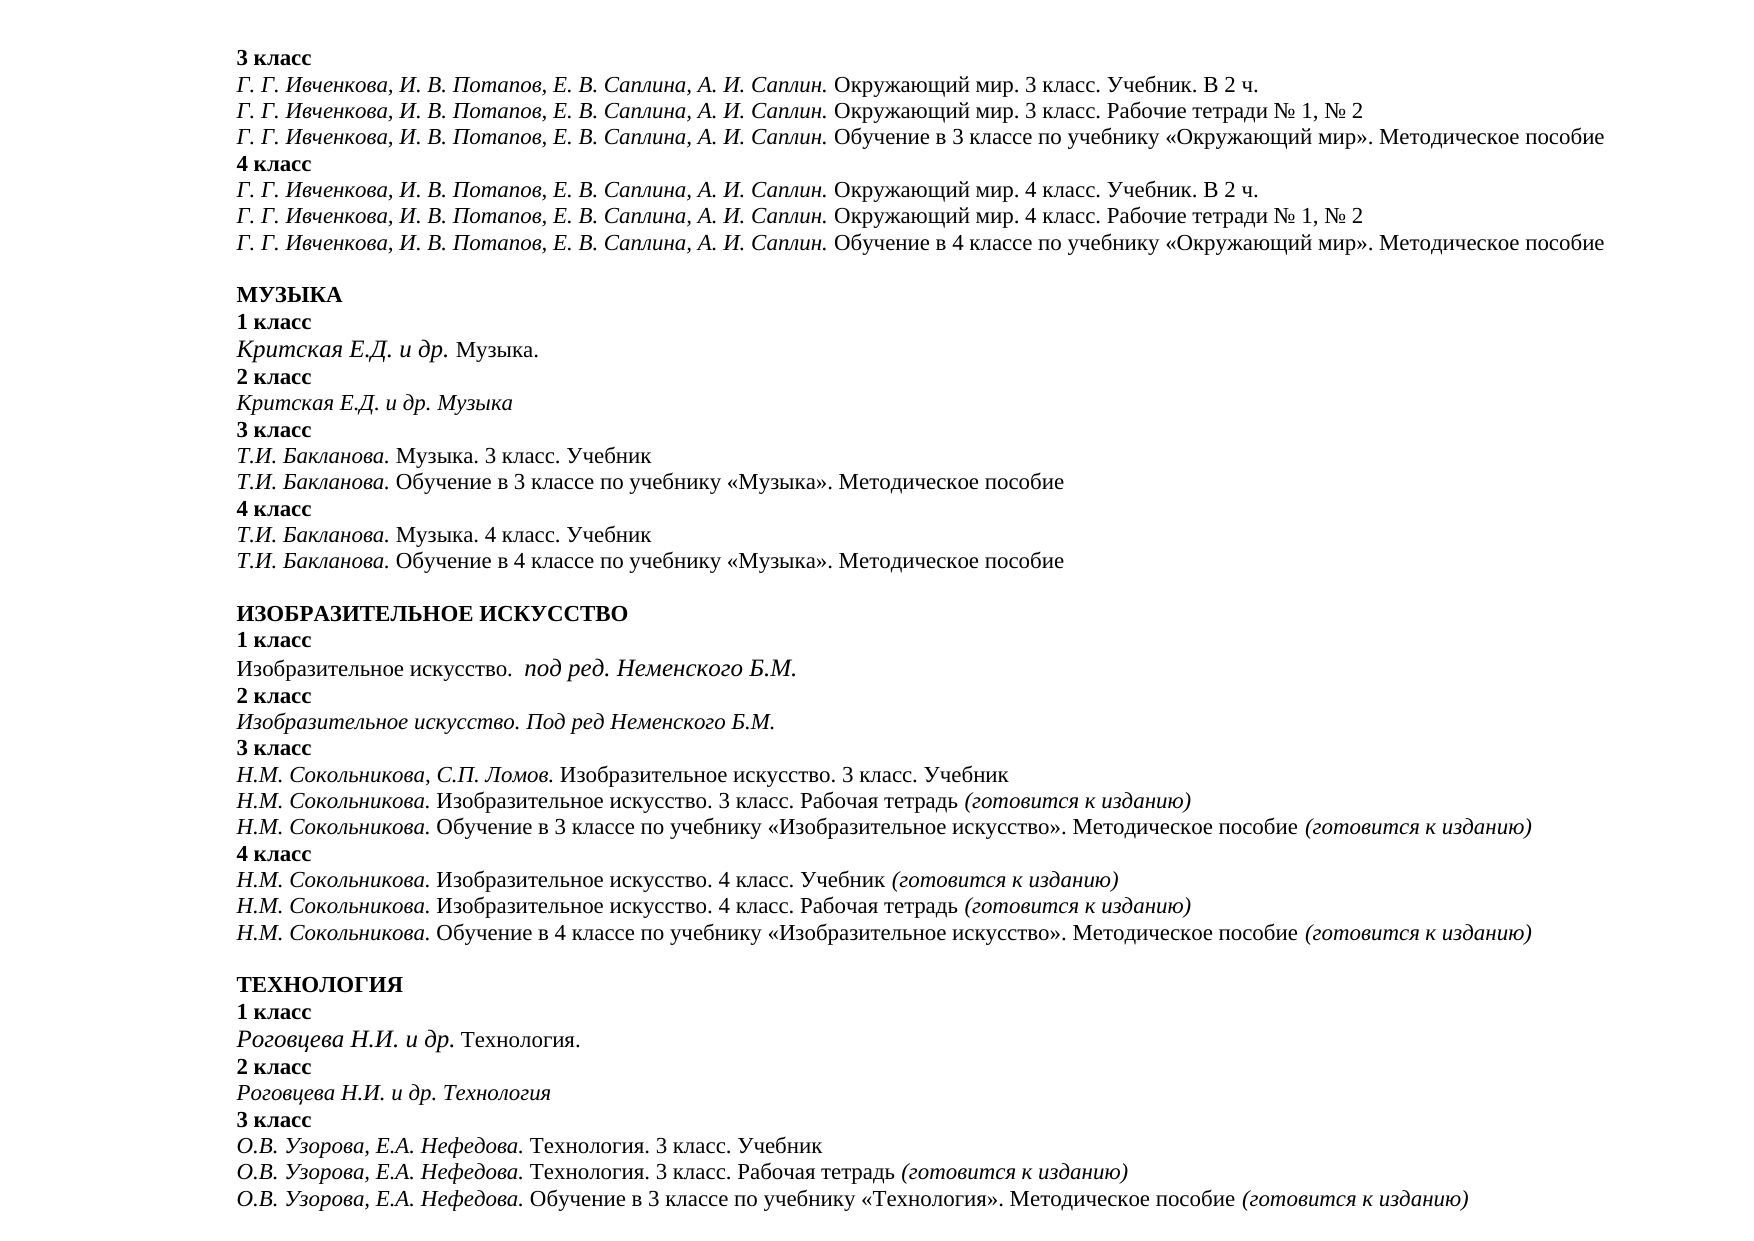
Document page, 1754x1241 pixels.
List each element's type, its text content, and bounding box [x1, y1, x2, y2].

text Т.И. Бакланова. Музыка. 3 класс. Учебник [162, 442, 1624, 468]
text Г. Г. Ивченкова, И. В. Потапов, Е. В. Саплина, А. И. Саплин. Обучение в 3 классе по учебнику «Окружающий мир». Методическое пособие [162, 123, 1624, 150]
text 3 класс [162, 416, 1624, 442]
text 4 класс [162, 495, 1624, 521]
text 1 класс [162, 627, 1624, 653]
text Изобразительное искусство. Под ред Неменского Б.М. [162, 708, 1624, 734]
text 1 класс [162, 998, 1624, 1024]
text Г. Г. Ивченкова, И. В. Потапов, Е. В. Саплина, А. И. Саплин. Окружающий мир. 4 класс. Рабочие тетради № 1, № 2 [162, 202, 1624, 229]
text 1 класс [162, 308, 1624, 334]
text Критская Е.Д. и др. Музыка. [162, 334, 1624, 363]
text О.В. Узорова, Е.А. Нефедова. Технология. 3 класс. Рабочая тетрадь (готовится к изданию) [162, 1158, 1624, 1185]
text Н.М. Сокольникова. Обучение в 4 классе по учебнику «Изобразительное искусство». Методическое пособие (готовится к изданию) [162, 919, 1624, 945]
text Г. Г. Ивченкова, И. В. Потапов, Е. В. Саплина, А. И. Саплин. Обучение в 4 классе по учебнику «Окружающий мир». Методическое пособие [162, 229, 1624, 255]
text 2 класс [162, 1053, 1624, 1079]
text ТЕХНОЛОГИЯ [162, 972, 1624, 998]
text Роговцева Н.И. и др. Технология [162, 1079, 1624, 1106]
text Н.М. Сокольникова. Изобразительное искусство. 4 класс. Учебник (готовится к изданию) [162, 866, 1624, 892]
text Роговцева Н.И. и др. Технология. [162, 1024, 1624, 1053]
text Н.М. Сокольникова, С.П. Ломов. Изобразительное искусство. 3 класс. Учебник [162, 761, 1624, 787]
text Н.М. Сокольникова. Обучение в 3 классе по учебнику «Изобразительное искусство». Методическое пособие (готовится к изданию) [162, 813, 1624, 840]
text Г. Г. Ивченкова, И. В. Потапов, Е. В. Саплина, А. И. Саплин. Окружающий мир. 3 класс. Учебник. В 2 ч. [162, 71, 1624, 97]
text 4 класс [162, 840, 1624, 866]
text О.В. Узорова, Е.А. Нефедова. Технология. 3 класс. Учебник [162, 1132, 1624, 1158]
text 4 класс [162, 150, 1624, 176]
text Критская Е.Д. и др. Музыка [162, 389, 1624, 416]
text 3 класс [162, 734, 1624, 761]
text Т.И. Бакланова. Обучение в 4 классе по учебнику «Музыка». Методическое пособие [162, 547, 1624, 574]
text 3 класс [162, 44, 1624, 71]
text Изобразительное искусство. под ред. Неменского Б.М. [162, 653, 1624, 682]
text Н.М. Сокольникова. Изобразительное искусство. 3 класс. Рабочая тетрадь (готовится к изданию) [162, 787, 1624, 813]
text 3 класс [162, 1106, 1624, 1132]
text 2 класс [162, 363, 1624, 389]
text Г. Г. Ивченкова, И. В. Потапов, Е. В. Саплина, А. И. Саплин. Окружающий мир. 4 класс. Учебник. В 2 ч. [162, 176, 1624, 202]
text Т.И. Бакланова. Музыка. 4 класс. Учебник [162, 521, 1624, 547]
text Н.М. Сокольникова. Изобразительное искусство. 4 класс. Рабочая тетрадь (готовится к изданию) [162, 892, 1624, 919]
text 2 класс [162, 682, 1624, 708]
text Т.И. Бакланова. Обучение в 3 классе по учебнику «Музыка». Методическое пособие [162, 468, 1624, 495]
text О.В. Узорова, Е.А. Нефедова. Обучение в 3 классе по учебнику «Технология». Методическое пособие (готовится к изданию) [162, 1185, 1624, 1211]
text МУЗЫКА [162, 282, 1624, 308]
text Г. Г. Ивченкова, И. В. Потапов, Е. В. Саплина, А. И. Саплин. Окружающий мир. 3 класс. Рабочие тетради № 1, № 2 [162, 97, 1624, 123]
text ИЗОБРАЗИТЕЛЬНОЕ ИСКУССТВО [162, 600, 1624, 627]
